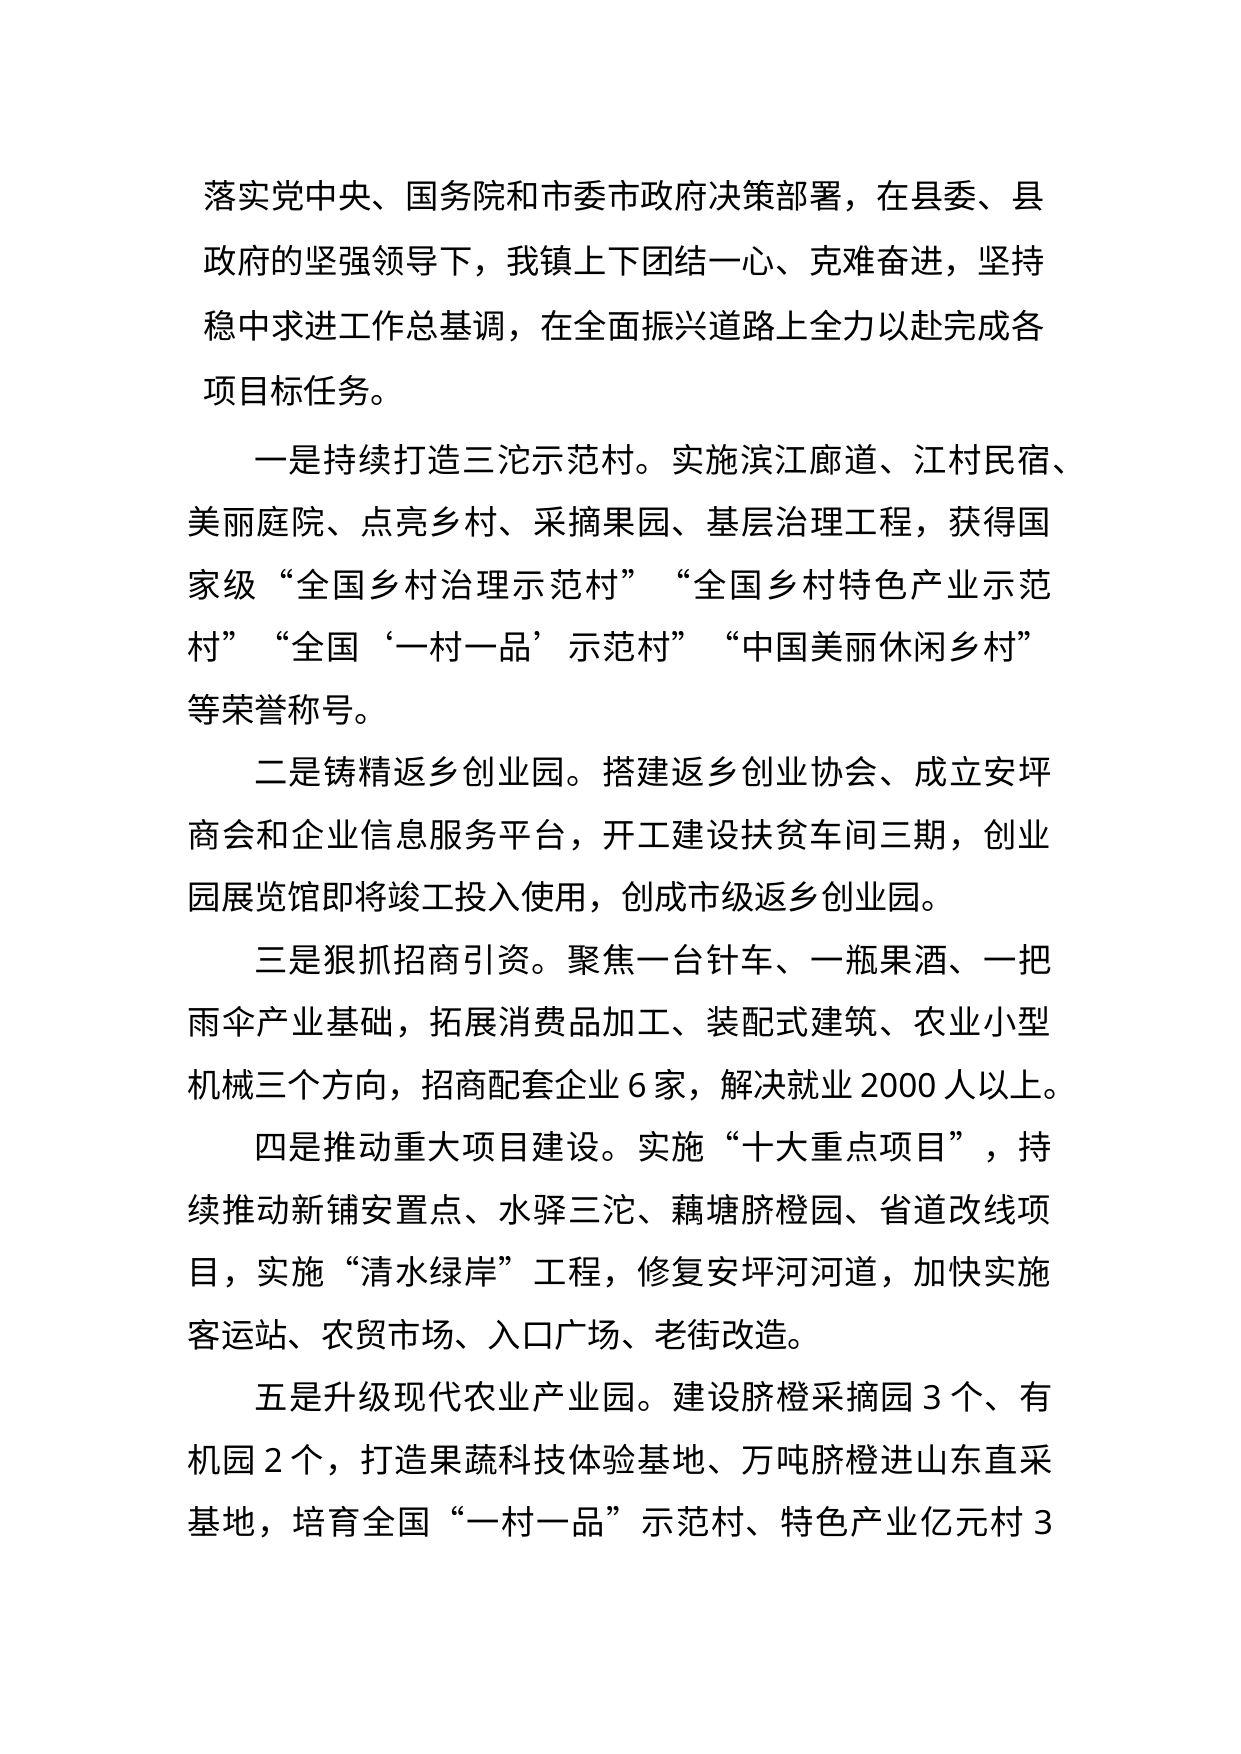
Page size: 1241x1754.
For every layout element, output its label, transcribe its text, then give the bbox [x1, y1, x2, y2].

text 三是狠抓招商引资。聚焦一台针车、一瓶果酒、一把雨伞产业基础，拓展消费品加工、装配式建筑、农业小型机械三个方向，招商配套企业6家，解决就业2000人以上。 [187, 922, 1053, 1109]
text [187, 1359, 1053, 1547]
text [203, 162, 1046, 422]
text 二是铸精返乡创业园。搭建返乡创业协会、成立安坪商会和企业信息服务平台，开工建设扶贫车间三期，创业园展览馆即将竣工投入使用，创成市级返乡创业园。 [187, 734, 1053, 922]
text 四是推动重大项目建设。实施“十大重点项目”，持续推动新铺安置点、水驿三沱、藕塘脐橙园、省道改线项目，实施“清水绿岸”工程，修复安坪河河道，加快实施客运站、农贸市场、入口广场、老街改造。 [187, 1109, 1053, 1359]
text 一是持续打造三沱示范村。实施滨江廊道、江村民宿、美丽庭院、点亮乡村、采摘果园、基层治理工程，获得国家级“全国乡村治理示范村”“全国乡村特色产业示范村”“全国‘一村一品’示范村”“中国美丽休闲乡村”等荣誉称号。 [187, 422, 1053, 734]
